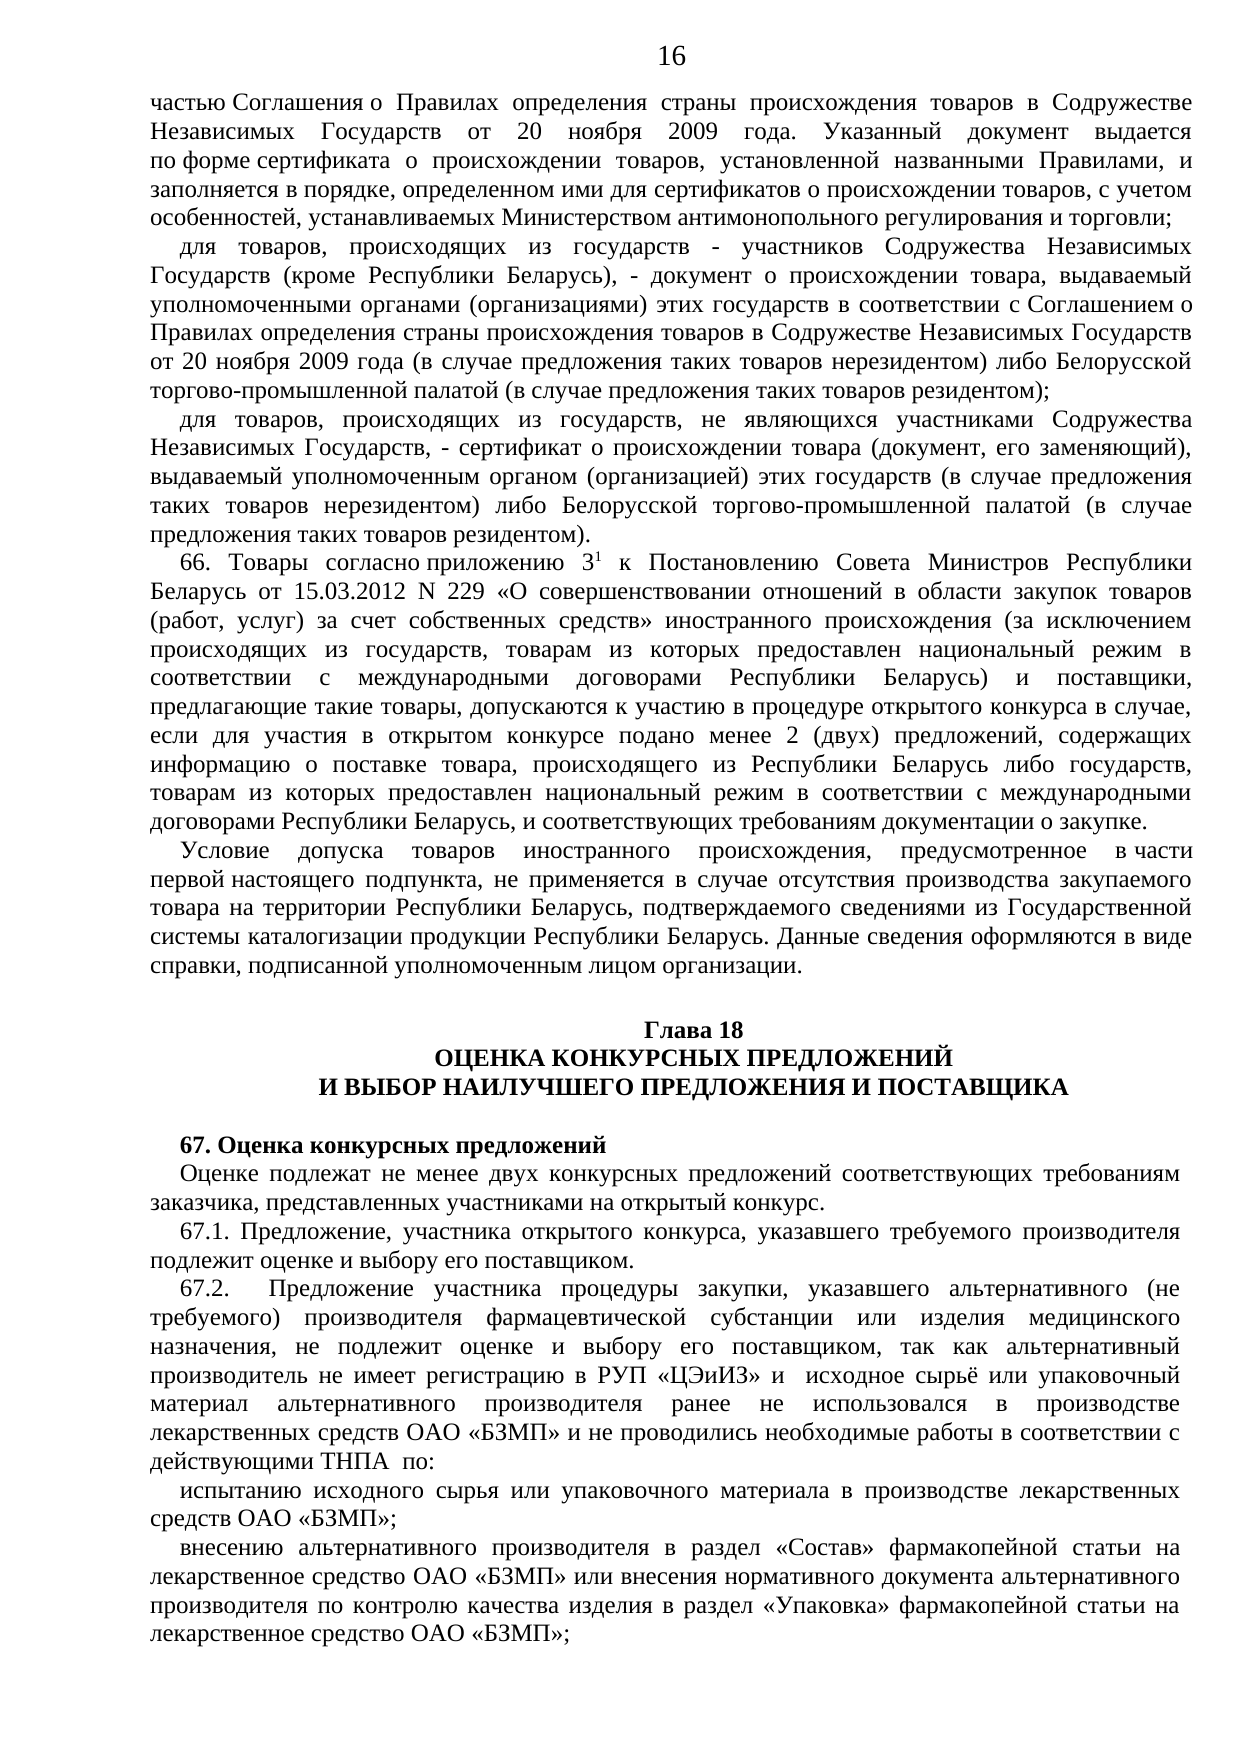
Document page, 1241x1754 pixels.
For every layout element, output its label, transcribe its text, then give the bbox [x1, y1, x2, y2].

text для товаров, происходящих из государств - участников Содружества Независимых Государств (кроме Республики Беларусь), - документ о происхождении товара, выдаваемый уполномоченными органами (организациями) этих государств в соответствии с Соглашением о Правилах определения страны происхождения товаров в Содружестве Независимых Государств от 20 ноября 2009 года (в случае предложения таких товаров нерезидентом) либо Белорусской торгово-промышленной палатой (в случае предложения таких товаров резидентом); [150, 231, 1193, 404]
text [150, 87, 1193, 231]
text 66. Товары согласно приложению 31 к Постановлению Совета Министров Республики Беларусь от 15.03.2012 N 229 «О совершенствовании отношений в области закупок товаров (работ, услуг) за счет собственных средств» иностранного происхождения (за исключением происходящих из государств, товарам из которых предоставлен национальный режим в соответствии с международными договорами Республики Беларусь) и поставщики, предлагающие такие товары, допускаются к участию в процедуре открытого конкурса в случае, если для участия в открытом конкурсе подано менее 2 (двух) предложений, содержащих информацию о поставке товара, происходящего из Республики Беларусь либо государств, товарам из которых предоставлен национальный режим в соответствии с международными договорами Республики Беларусь, и соответствующих требованиям документации о закупке. [150, 547, 1193, 835]
text И ВЫБОР НАИЛУЧШЕГО ПРЕДЛОЖЕНИЯ И ПОСТАВЩИКА [150, 1072, 1193, 1101]
text Глава 18 [150, 1015, 1193, 1043]
text Оценке подлежат не менее двух конкурсных предложений соответствующих требованиям заказчика, представленных участниками на открытый конкурс. [150, 1158, 1181, 1216]
text для товаров, происходящих из государств, не являющихся участниками Содружества Независимых Государств, - сертификат о происхождении товара (документ, его заменяющий), выдаваемый уполномоченным органом (организацией) этих государств (в случае предложения таких товаров нерезидентом) либо Белорусской торгово-промышленной палатой (в случае предложения таких товаров резидентом). [150, 404, 1193, 547]
text 67. Оценка конкурсных предложений [150, 1130, 1181, 1158]
text Условие допуска товаров иностранного происхождения, предусмотренное в части первой настоящего подпункта, не применяется в случае отсутствия производства закупаемого товара на территории Республики Беларусь, подтверждаемого сведениями из Государственной системы каталогизации продукции Республики Беларусь. Данные сведения оформляются в виде справки, подписанной уполномоченным лицом организации. [150, 835, 1193, 979]
text ОЦЕНКА КОНКУРСНЫХ ПРЕДЛОЖЕНИЙ [150, 1043, 1193, 1072]
text 67.1. Предложение, участника открытого конкурса, указавшего требуемого производителя подлежит оценке и выбору его поставщиком. [150, 1216, 1181, 1273]
text испытанию исходного сырья или упаковочного материала в производстве лекарственных средств ОАО «БЗМП»; [150, 1475, 1181, 1532]
text 67.2. Предложение участника процедуры закупки, указавшего альтернативного (не требуемого) производителя фармацевтической субстанции или изделия медицинского назначения, не подлежит оценке и выбору его поставщиком, так как альтернативный производитель не имеет регистрацию в РУП «ЦЭиИЗ» и исходное сырьё или упаковочный материал альтернативного производителя ранее не использовался в производстве лекарственных средств ОАО «БЗМП» и не проводились необходимые работы в соответствии с действующими ТНПА по: [150, 1273, 1181, 1475]
text внесению альтернативного производителя в раздел «Состав» фармакопейной статьи на лекарственное средство ОАО «БЗМП» или внесения нормативного документа альтернативного производителя по контролю качества изделия в раздел «Упаковка» фармакопейной статьи на лекарственное средство ОАО «БЗМП»; [150, 1532, 1181, 1647]
